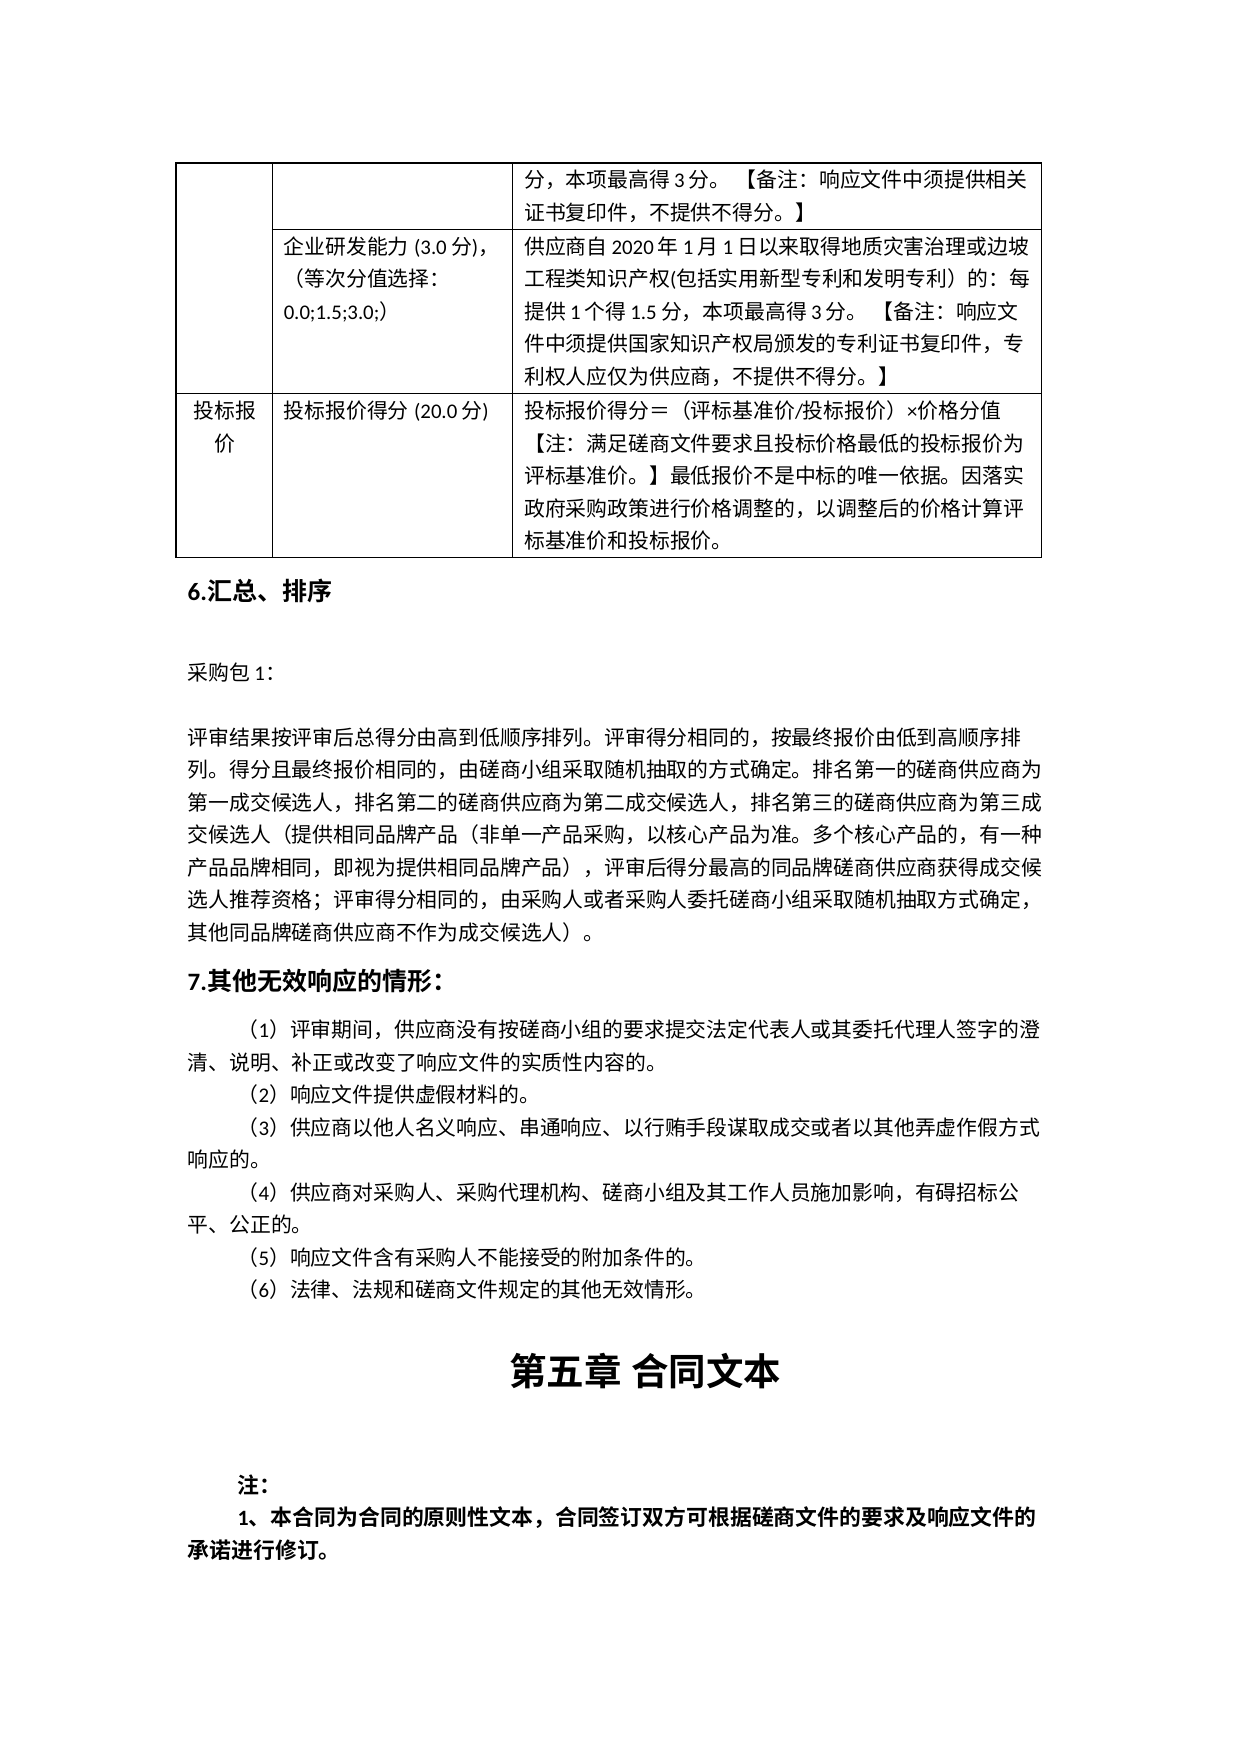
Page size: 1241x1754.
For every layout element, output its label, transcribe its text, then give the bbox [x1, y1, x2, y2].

table_cell 投标报价得分 (20.0分) [273, 394, 512, 557]
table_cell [273, 164, 512, 228]
text 评审结果按评审后总得分由高到低顺序排列。评审得分相同的，按最终报价由低到高顺序排列。得分且最终报价相同的，由磋商小组采取随机抽取的方式确定。排名第一的磋商供应商为第一成交候选人，排名第二的磋商供应商为第二成交候选人，排名第三的磋商供应商为第三成交候选人（提供相同品牌产品（非单一产品采购，以核心产品为准。多个核心产品的，有一种产品品牌相同，即视为提供相同品牌产品），评审后得分最高的同品牌磋商供应商获得成交候选人推荐资格；评审得分相同的，由采购人或者采购人委托磋商小组采取随机抽取方式确定，其他同品牌磋商供应商不作为成交候选人）。 [187, 721, 1053, 948]
table_cell 供应商自2020年1月1日以来取得地质灾害治理或边坡工程类知识产权(包括实用新型专利和发明专利）的：每提供1个得1.5分，本项最高得3分。 【备注：响应文件中须提供国家知识产权局颁发的专利证书复印件，专利权人应仅为供应商，不提供不得分。】 [513, 230, 1041, 393]
text 7.其他无效响应的情形： [187, 948, 1053, 1013]
table_cell 企业研发能力 (3.0分)，（等次分值选择：0.0;1.5;3.0;） [273, 230, 512, 393]
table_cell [513, 164, 1041, 228]
text （4）供应商对采购人、采购代理机构、磋商小组及其工作人员施加影响，有碍招标公平、公正的。 [187, 1176, 1053, 1241]
text （6）法律、法规和磋商文件规定的其他无效情形。 [187, 1273, 1053, 1306]
text （2）响应文件提供虚假材料的。 [187, 1078, 1053, 1111]
text 采购包1： [187, 656, 1053, 688]
text 第五章 合同文本 [187, 1338, 1053, 1403]
text 1、本合同为合同的原则性文本，合同签订双方可根据磋商文件的要求及响应文件的承诺进行修订。 [187, 1501, 1053, 1566]
table_cell 投标报价 [177, 394, 272, 557]
text （5）响应文件含有采购人不能接受的附加条件的。 [187, 1241, 1053, 1273]
text 6.汇总、排序 [187, 558, 1053, 623]
text （3）供应商以他人名义响应、串通响应、以行贿手段谋取成交或者以其他弄虚作假方式响应的。 [187, 1111, 1053, 1176]
text 注： [187, 1468, 1053, 1501]
table_cell 投标报价得分＝（评标基准价/投标报价）×价格分值【注：满足磋商文件要求且投标价格最低的投标报价为评标基准价。】最低报价不是中标的唯一依据。因落实政府采购政策进行价格调整的，以调整后的价格计算评标基准价和投标报价。 [513, 394, 1041, 557]
text （1）评审期间，供应商没有按磋商小组的要求提交法定代表人或其委托代理人签字的澄清、说明、补正或改变了响应文件的实质性内容的。 [187, 1013, 1053, 1078]
